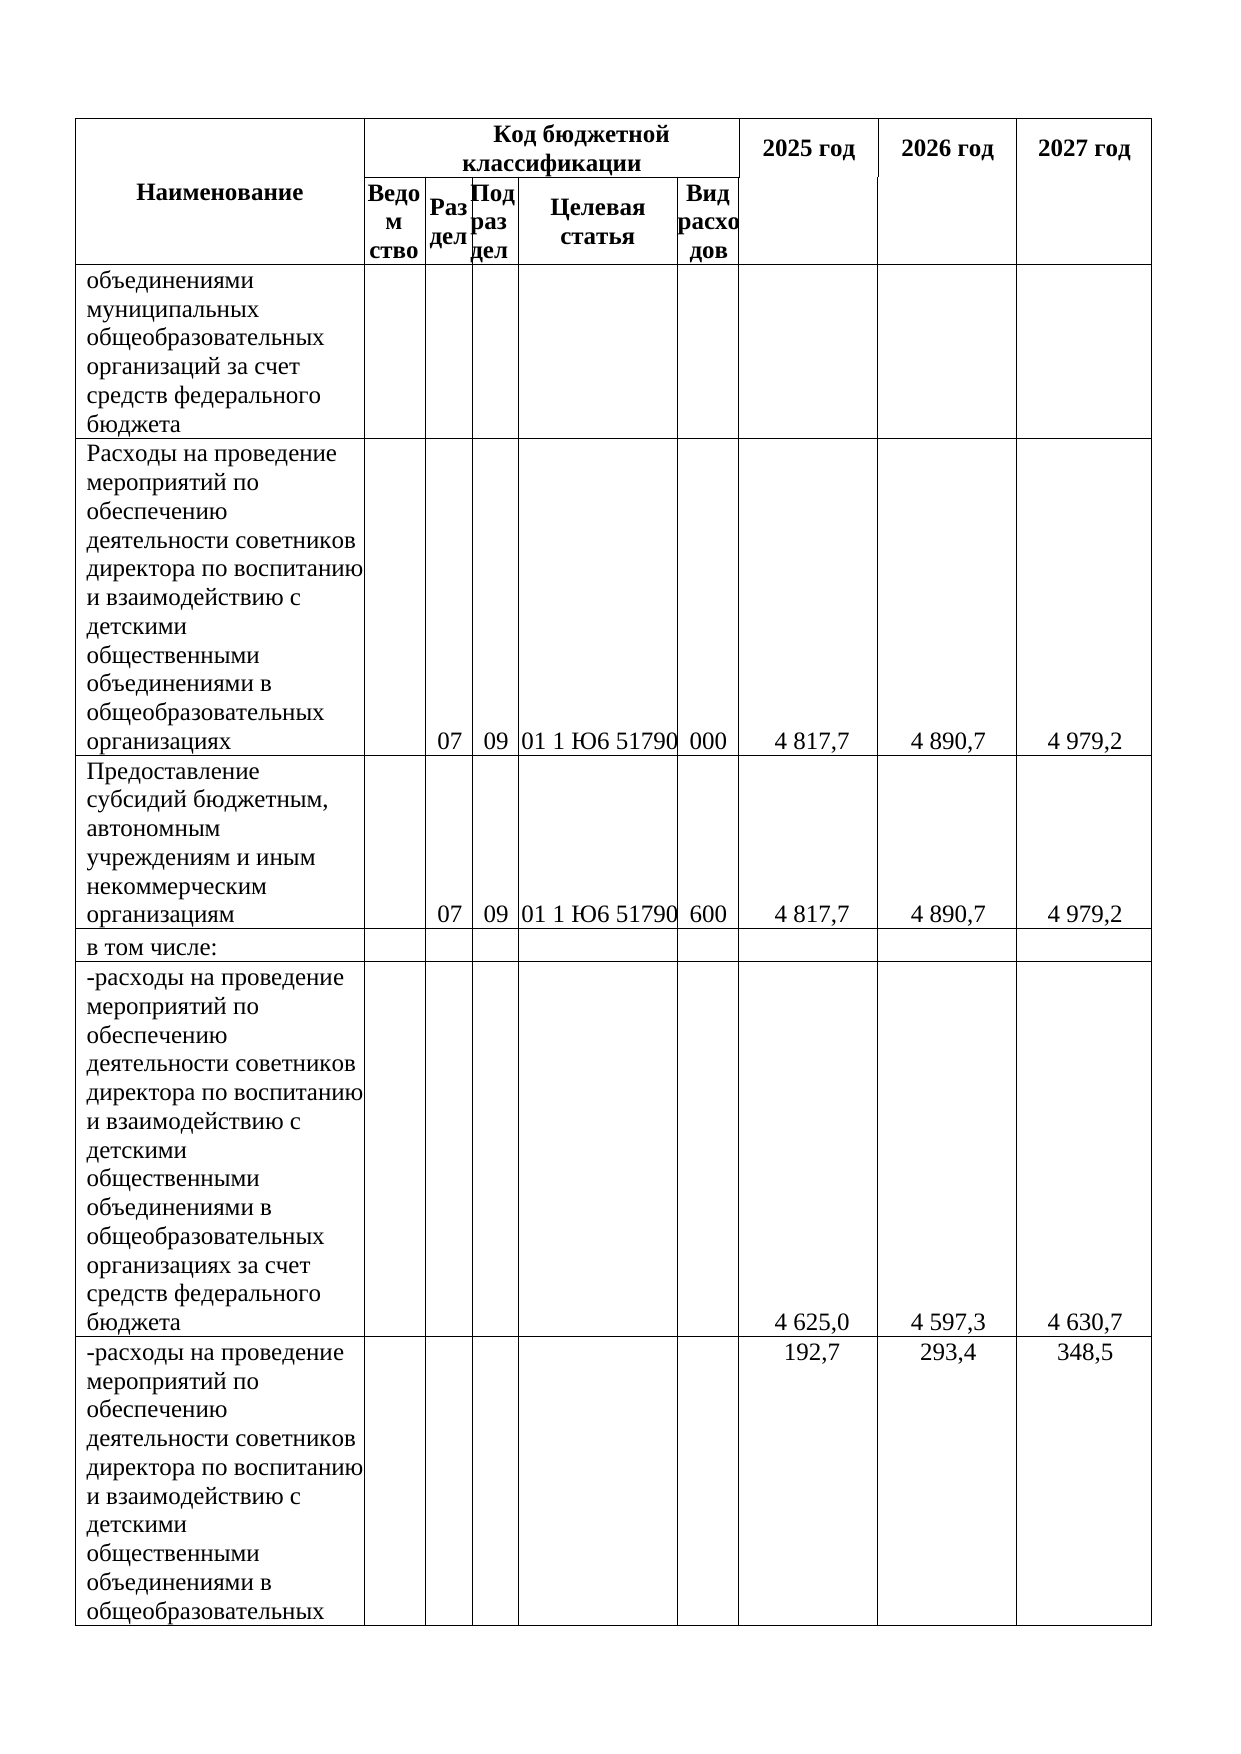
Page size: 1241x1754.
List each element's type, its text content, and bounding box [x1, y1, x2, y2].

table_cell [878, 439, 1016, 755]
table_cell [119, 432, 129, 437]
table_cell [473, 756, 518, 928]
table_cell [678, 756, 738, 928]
table_header Наименование [76, 119, 364, 264]
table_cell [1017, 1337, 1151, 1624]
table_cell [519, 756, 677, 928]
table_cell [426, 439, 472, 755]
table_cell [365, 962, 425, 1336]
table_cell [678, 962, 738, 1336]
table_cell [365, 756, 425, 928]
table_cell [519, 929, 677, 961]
table_cell [1017, 177, 1151, 264]
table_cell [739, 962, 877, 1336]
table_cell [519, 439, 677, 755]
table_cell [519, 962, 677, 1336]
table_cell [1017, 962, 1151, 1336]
table_cell Ведом ство [365, 178, 425, 264]
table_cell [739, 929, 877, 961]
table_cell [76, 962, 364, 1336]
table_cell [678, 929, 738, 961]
table_cell Раз дел [426, 178, 472, 264]
table_header 2026 год [879, 119, 1016, 177]
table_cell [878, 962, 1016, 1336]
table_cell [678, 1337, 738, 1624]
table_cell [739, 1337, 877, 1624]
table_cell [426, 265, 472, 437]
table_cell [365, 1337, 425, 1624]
table_cell Под раз дел [473, 178, 518, 264]
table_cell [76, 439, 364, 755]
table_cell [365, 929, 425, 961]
table_header Код бюджетной классификации [365, 119, 739, 177]
table_header 2027 год [1017, 119, 1151, 177]
table_header 2025 год [740, 119, 878, 177]
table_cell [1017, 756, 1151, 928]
table_cell Целевая статья [519, 178, 677, 264]
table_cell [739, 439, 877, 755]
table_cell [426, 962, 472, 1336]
table_cell [739, 177, 877, 264]
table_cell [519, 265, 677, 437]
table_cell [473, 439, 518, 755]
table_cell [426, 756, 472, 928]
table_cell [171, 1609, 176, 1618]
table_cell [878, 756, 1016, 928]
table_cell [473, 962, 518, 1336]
table_cell Вид расходов [678, 178, 738, 264]
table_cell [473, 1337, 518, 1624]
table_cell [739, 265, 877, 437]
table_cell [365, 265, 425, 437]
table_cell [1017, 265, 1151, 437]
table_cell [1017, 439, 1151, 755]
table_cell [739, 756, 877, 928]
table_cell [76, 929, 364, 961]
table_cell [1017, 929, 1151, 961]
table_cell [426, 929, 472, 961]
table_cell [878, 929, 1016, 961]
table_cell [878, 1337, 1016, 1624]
table_cell [878, 177, 1016, 264]
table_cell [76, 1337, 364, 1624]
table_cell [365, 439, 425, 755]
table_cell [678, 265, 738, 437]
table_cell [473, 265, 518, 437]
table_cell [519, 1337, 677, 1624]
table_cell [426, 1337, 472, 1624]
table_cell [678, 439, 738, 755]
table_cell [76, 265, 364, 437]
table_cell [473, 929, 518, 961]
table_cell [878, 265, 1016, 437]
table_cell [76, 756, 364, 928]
